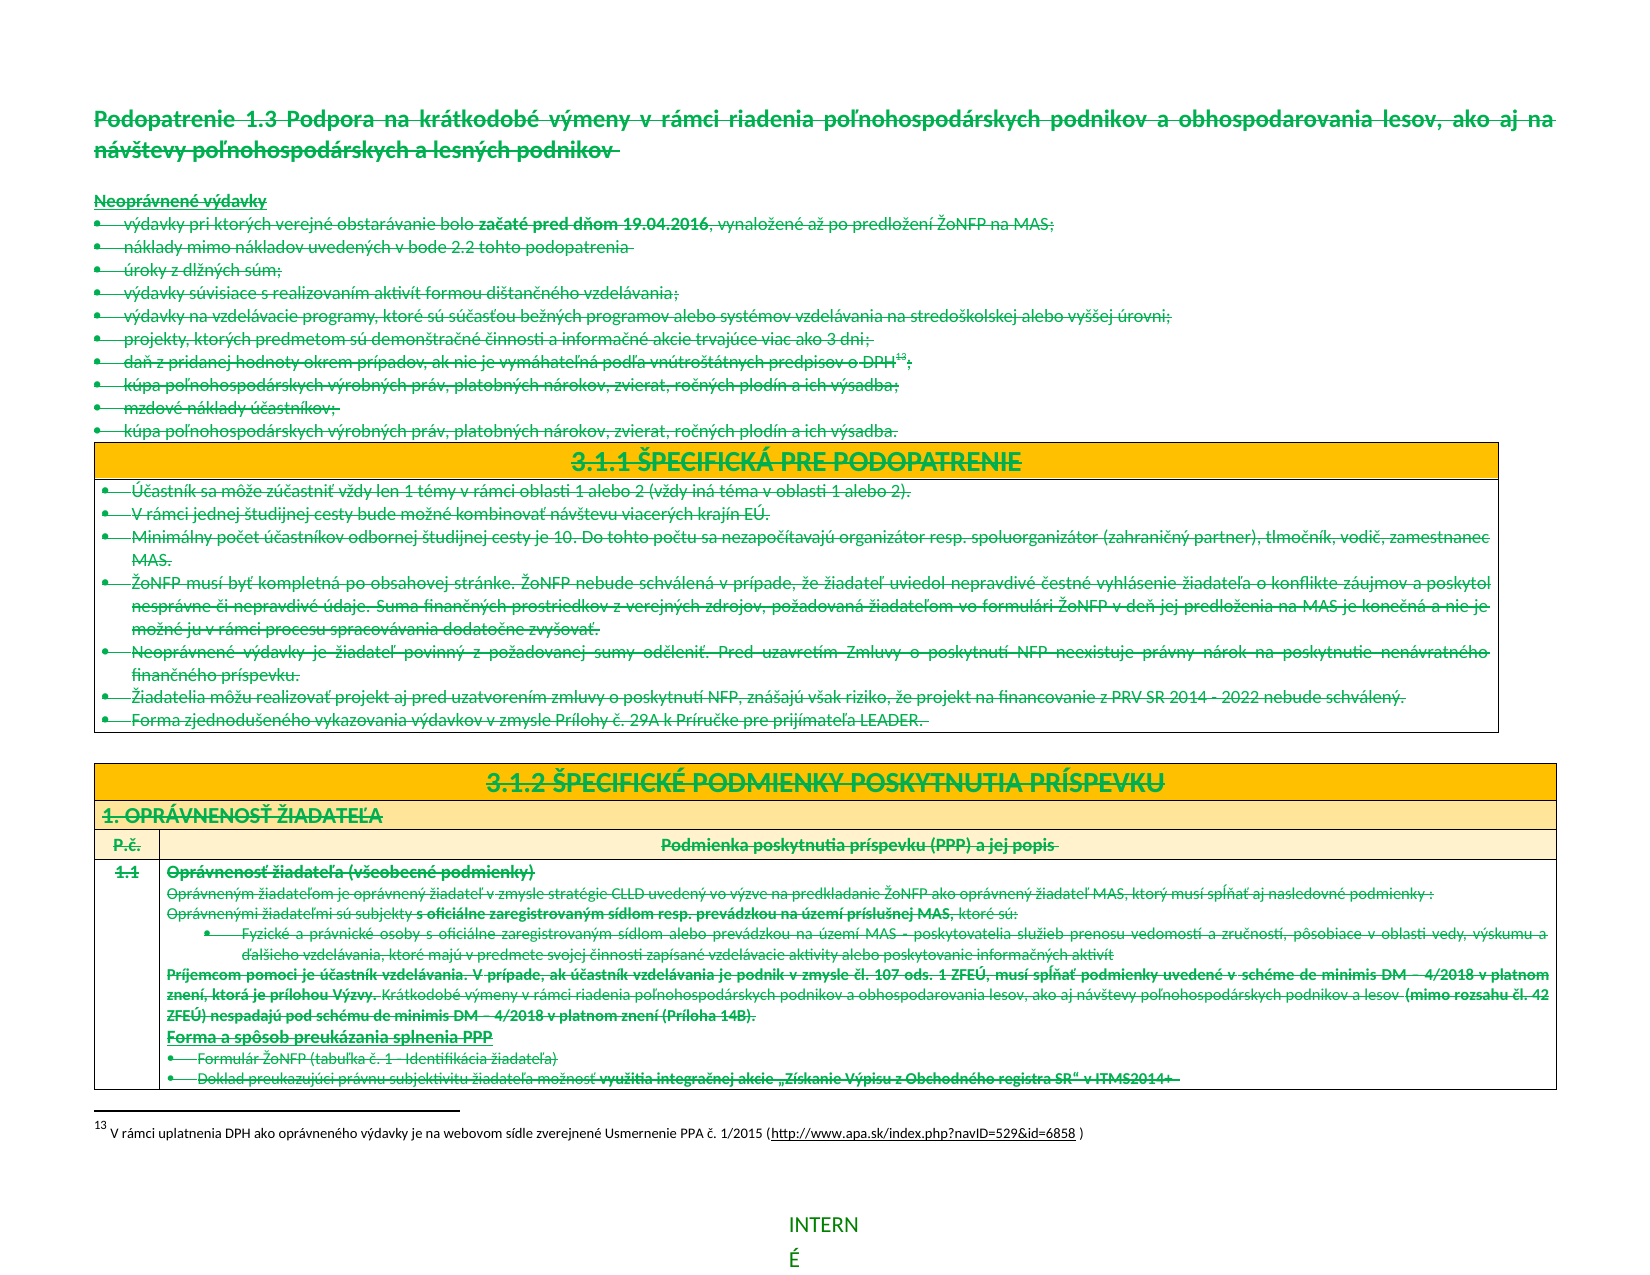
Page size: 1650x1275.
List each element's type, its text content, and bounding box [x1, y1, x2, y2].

table_cell Účastník sa môže zúčastniť vždy len 1 témy v rámci oblasti 1 alebo 2 (vždy iná téma v oblasti 1 alebo 2). V rámci jednej študijnej cesty bude možné kombinovať návštevu viacerých krajín EÚ. Minimálny počet účastníkov odbornej študijnej cesty je 10. Do tohto počtu sa nezapočítavajú organizátor resp. spoluorganizátor (zahraničný partner), tlmočník, vodič, zamestnanec MAS. ŽoNFP musí byť kompletná po obsahovej stránke. ŽoNFP nebude schválená v prípade, že žiadateľ uviedol nepravdivé čestné vyhlásenie žiadateľa o konflikte záujmov a poskytol nesprávne či nepravdivé údaje. Suma finančných prostriedkov z verejných zdrojov, požadovaná žiadateľom vo formulári ŽoNFP v deň jej predloženia na MAS je konečná a nie je možné ju v rámci procesu spracovávania dodatočne zvyšovať. Neoprávnené výdavky je žiadateľ povinný z požadovanej sumy odčleniť. Pred uzavretím Zmluvy o poskytnutí NFP neexistuje právny nárok na poskytnutie nenávratného finančného príspevku. Žiadatelia môžu realizovať projekt aj pred uzatvorením zmluvy o poskytnutí NFP, znášajú však riziko, že projekt na financovanie z PRV SR 2014 - 2022 nebude schválený. Forma zjednodušeného vykazovania výdavkov v zmysle Prílohy č. 29A k Príručke pre prijímateľa LEADER. [95, 480, 1498, 732]
list kúpa poľnohospodárskych výrobných práv, platobných nárokov, zvierat, ročných plodín a ich výsadba. [94, 419, 1556, 442]
text Podopatrenie 1.3 Podpora na krátkodobé výmeny v rámci riadenia poľnohospodárskych podnikov a obhospodarovania lesov, ako aj na návštevy poľnohospodárskych a lesných podnikov [94, 121, 1556, 164]
list kúpa poľnohospodárskych výrobných práv, platobných nárokov, zvierat, ročných plodín a ich výsadba; [94, 373, 1556, 396]
list mzdové náklady účastníkov; [94, 396, 1556, 419]
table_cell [160, 860, 1556, 1089]
table_header 3.1.1 ŠpecificKÁ PRE PODOPATRENIE [95, 443, 1498, 478]
list výdavky pri ktorých verejné obstarávanie bolo začaté pred dňom 19.04.2016, vynaložené až po predložení ŽoNFP na MAS; [94, 213, 1556, 236]
table_cell 1.1 [95, 860, 159, 1089]
list výdavky súvisiace s realizovaním aktivít formou dištančného vzdelávania; [94, 281, 1556, 304]
list daň z pridanej hodnoty okrem prípadov, ak nie je vymáhateľná podľa vnútroštátnych predpisov o DPH; [94, 350, 1556, 373]
list projekty, ktorých predmetom sú demonštračné činnosti a informačné akcie trvajúce viac ako 3 dni; [94, 327, 1556, 350]
table_cell P.č. [95, 830, 159, 859]
list náklady mimo nákladov uvedených v bode 2.2 tohto podopatrenia [94, 236, 1556, 258]
table_header 3.1.2 Špecifické podmienky poskytnutia príspevku [95, 764, 1556, 800]
text Neoprávnené výdavky [94, 190, 1556, 213]
list výdavky na vzdelávacie programy, ktoré sú súčasťou bežných programov alebo systémov vzdelávania na stredoškolskej alebo vyššej úrovni; [94, 304, 1556, 327]
table_cell Podmienka poskytnutia príspevku (PPP) a jej popis [160, 830, 1556, 859]
text Podopatrenie 1.3 Podpora na krátkodobé výmeny v rámci riadenia poľnohospodárskych podnikov a obhospodarovania lesov, ako aj na návštevy poľnohospodárskych a lesných podnikov [94, 103, 1556, 120]
list úroky z dlžných súm; [94, 258, 1556, 281]
table_cell 1. OPRÁVNENOSŤ ŽIADATEĽA [95, 801, 1556, 829]
